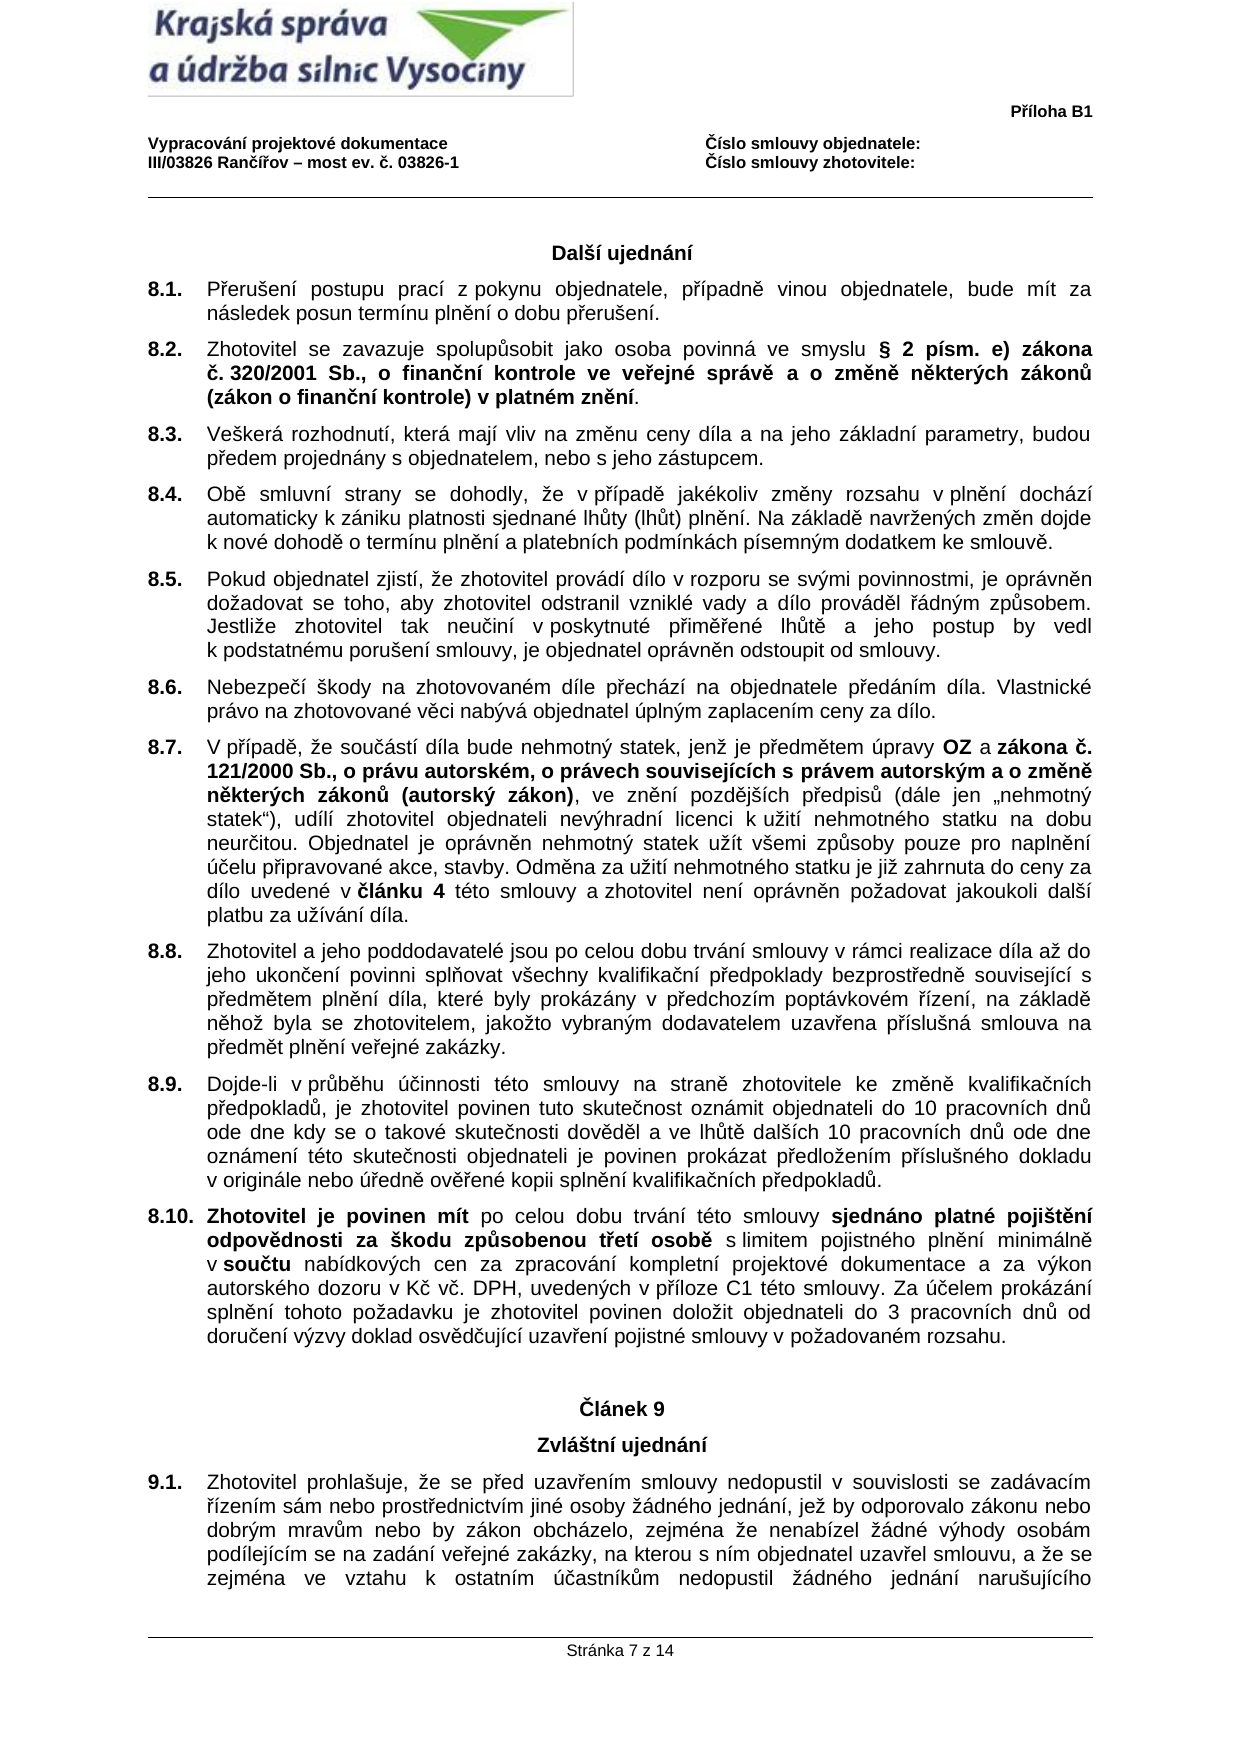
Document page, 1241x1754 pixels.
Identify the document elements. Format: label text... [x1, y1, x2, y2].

list Zhotovitel se zavazuje spolupůsobit jako osoba povinná ve smyslu § 2 písm. e) zákona č. 320/2001 Sb., o finanční kontrole ve veřejné správě a o změně některých zákonů (zákon o finanční kontrole) v platném znění. [148, 337, 1093, 409]
list Dojde-li v průběhu účinnosti této smlouvy na straně zhotovitele ke změně kvalifikačních předpokladů, je zhotovitel povinen tuto skutečnost oznámit objednateli do 10 pracovních dnů ode dne kdy se o takové skutečnosti dověděl a ve lhůtě dalších 10 pracovních dnů ode dne oznámení této skutečnosti objednateli je povinen prokázat předložením příslušného dokladu v originále nebo úředně ověřené kopii splnění kvalifikačních předpokladů. [148, 1072, 1093, 1191]
list Zvláštní ujednání [148, 1433, 1096, 1457]
list Obě smluvní strany se dohodly, že v případě jakékoliv změny rozsahu v plnění dochází automaticky k zániku platnosti sjednané lhůty (lhůt) plnění. Na základě navržených změn dojde k nové dohodě o termínu plnění a platebních podmínkách písemným dodatkem ke smlouvě. [148, 482, 1093, 554]
list Přerušení postupu prací z pokynu objednatele, případně vinou objednatele, bude mít za následek posun termínu plnění o dobu přerušení. [148, 277, 1093, 325]
list Zhotovitel a jeho poddodavatelé jsou po celou dobu trvání smlouvy v rámci realizace díla až do jeho ukončení povinni splňovat všechny kvalifikační předpoklady bezprostředně související s předmětem plnění díla, které byly prokázány v předchozím poptávkovém řízení, na základě něhož byla se zhotovitelem, jakožto vybraným dodavatelem uzavřena příslušná smlouva na předmět plnění veřejné zakázky. [148, 939, 1093, 1059]
list Veškerá rozhodnutí, která mají vliv na změnu ceny díla a na jeho základní parametry, budou předem projednány s objednatelem, nebo s jeho zástupcem. [148, 422, 1093, 469]
list Nebezpečí škody na zhotovovaném díle přechází na objednatele předáním díla. Vlastnické právo na zhotovované věci nabývá objednatel úplným zaplacením ceny za dílo. [148, 675, 1093, 723]
list Zhotovitel je povinen mít po celou dobu trvání této smlouvy sjednáno platné pojištění odpovědnosti za škodu způsobenou třetí osobě s limitem pojistného plnění minimálně v součtu nabídkových cen za zpracování kompletní projektové dokumentace a za výkon autorského dozoru v Kč vč. DPH, uvedených v příloze C1 této smlouvy. Za účelem prokázání splnění tohoto požadavku je zhotovitel povinen doložit objednateli do 3 pracovních dnů od doručení výzvy doklad osvědčující uzavření pojistné smlouvy v požadovaném rozsahu. [148, 1204, 1093, 1348]
list V případě, že součástí díla bude nehmotný statek, jenž je předmětem úpravy OZ a zákona č. 121/2000 Sb., o právu autorském, o právech souvisejících s právem autorským a o změně některých zákonů (autorský zákon), ve znění pozdějších předpisů (dále jen „nehmotný statek“), udílí zhotovitel objednateli nevýhradní licenci k užití nehmotného statku na dobu neurčitou. Objednatel je oprávněn nehmotný statek užít všemi způsoby pouze pro naplnění účelu připravované akce, stavby. Odměna za užití nehmotného statku je již zahrnuta do ceny za dílo uvedené v článku 4 této smlouvy a zhotovitel není oprávněn požadovat jakoukoli další platbu za užívání díla. [148, 735, 1093, 927]
list Pokud objednatel zjistí, že zhotovitel provádí dílo v rozporu se svými povinnostmi, je oprávněn dožadovat se toho, aby zhotovitel odstranil vzniklé vady a dílo prováděl řádným způsobem. Jestliže zhotovitel tak neučiní v poskytnuté přiměřené lhůtě a jeho postup by vedl k podstatnému porušení smlouvy, je objednatel oprávněn odstoupit od smlouvy. [148, 566, 1093, 662]
picture [147, 2, 574, 98]
list Článek 9 [148, 1397, 1096, 1421]
list Další ujednání [148, 240, 1096, 264]
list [148, 1469, 1093, 1589]
